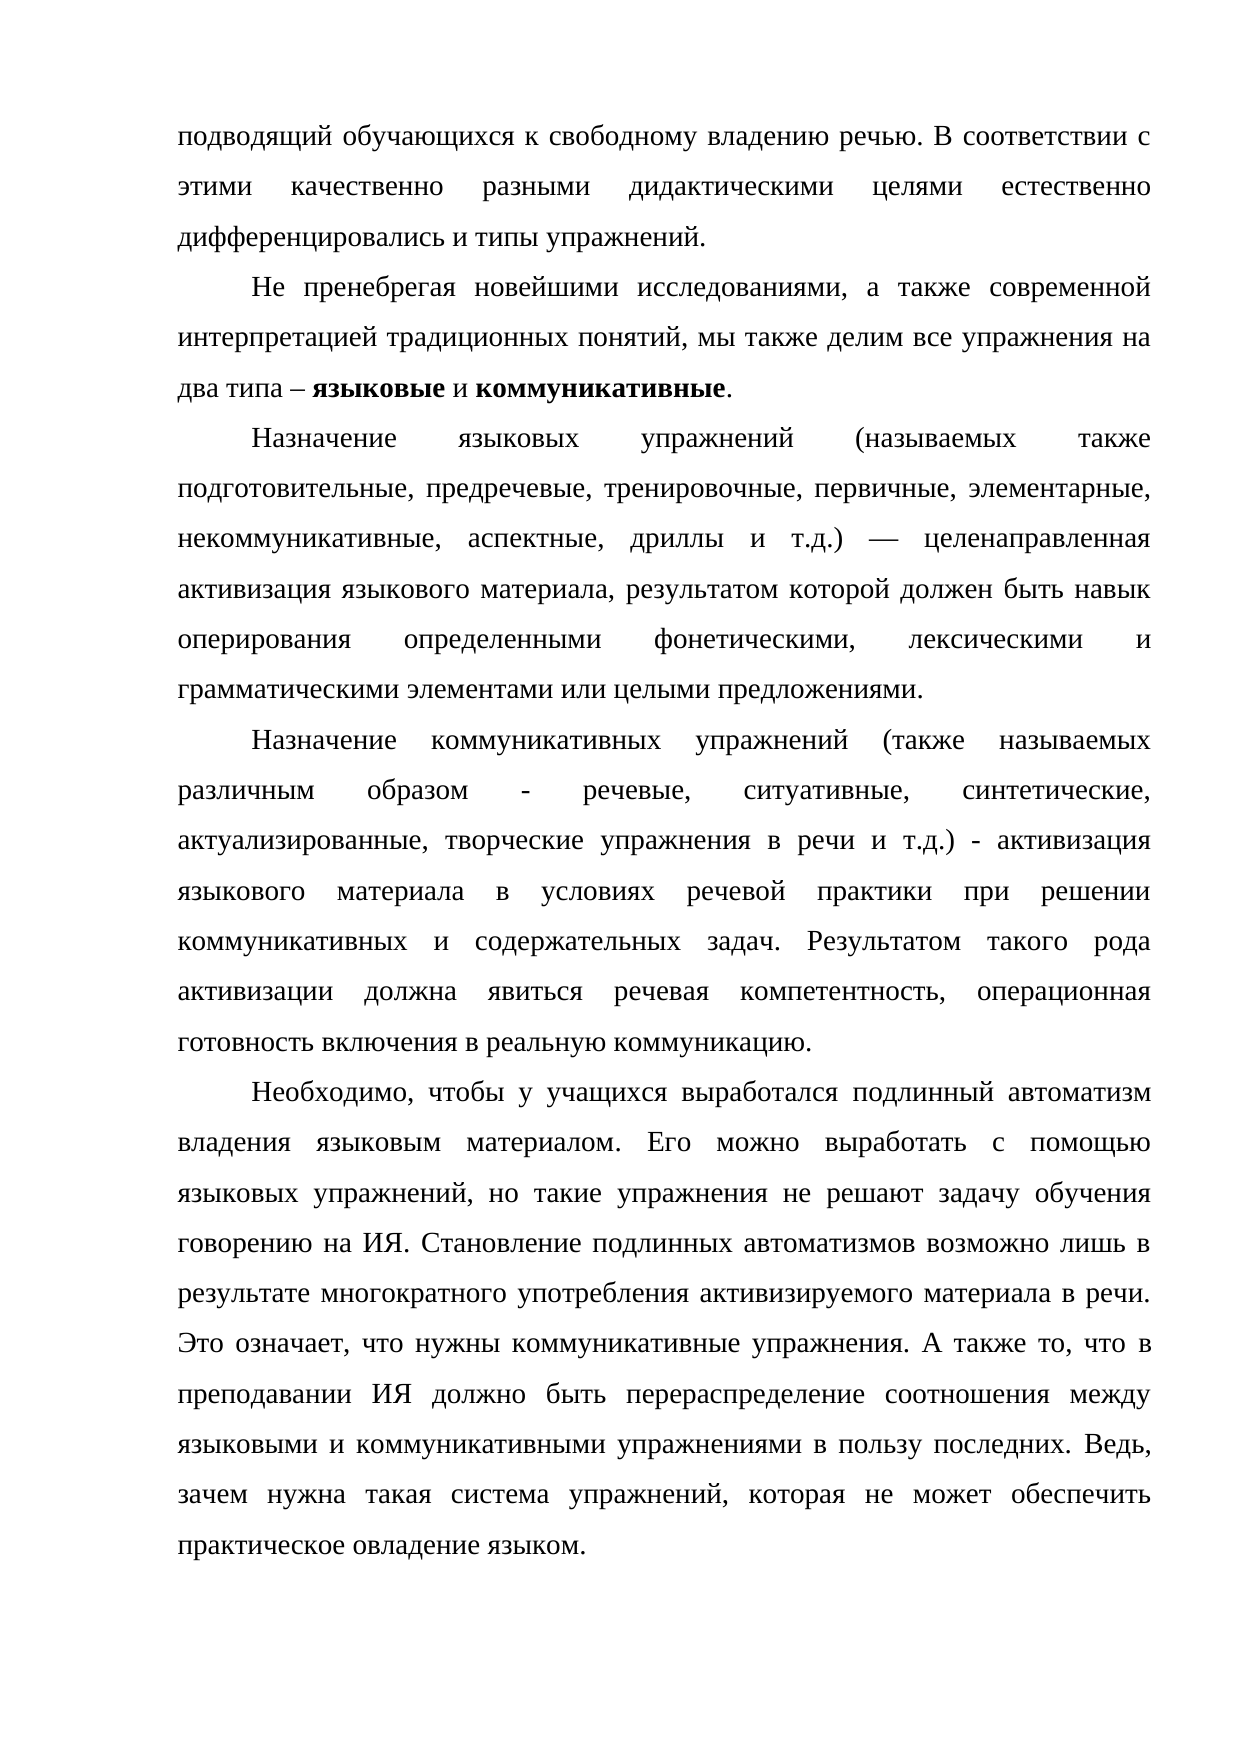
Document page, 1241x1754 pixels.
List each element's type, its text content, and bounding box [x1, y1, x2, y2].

text Необходимо, чтобы у учащихся выработался подлинный автоматизм владения языковым материалом. Его можно выработать с помощью языковых упражнений, но такие упражнения не решают задачу обучения говорению на ИЯ. Становление подлинных автоматизмов возможно лишь в результате многократного употребления активизируемого материала в речи. Это означает, что нужны коммуникативные упражнения. А также то, что в преподавании ИЯ должно быть перераспределение соотношения между языковыми и коммуникативными упражнениями в пользу последних. Ведь, зачем нужна такая система упражнений, которая не может обеспечить практическое овладение языком. [177, 1074, 1152, 1560]
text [177, 118, 1152, 252]
text Не пренебрегая новейшими исследованиями, а также современной интерпретацией традиционных понятий, мы также делим все упражнения на два типа – языковые и коммуникативные. [177, 269, 1152, 403]
text Назначение коммуникативных упражнений (также называемых различным образом - речевые, ситуативные, синтетические, актуализированные, творческие упражнения в речи и т.д.) - активизация языкового материала в условиях речевой практики при решении коммуникативных и содержательных задач. Результатом такого рода активизации должна явиться речевая компетентность, операционная готовность включения в реальную коммуникацию. [177, 722, 1152, 1057]
text Назначение языковых упражнений (называемых также подготовительные, предречевые, тренировочные, первичные, элементарные, некоммуникативные, аспектные, дриллы и т.д.) — целенаправленная активизация языкового материала, результатом которой должен быть навык оперирования определенными фонетическими, лексическими и грамматическими элементами или целыми предложениями. [177, 420, 1152, 705]
